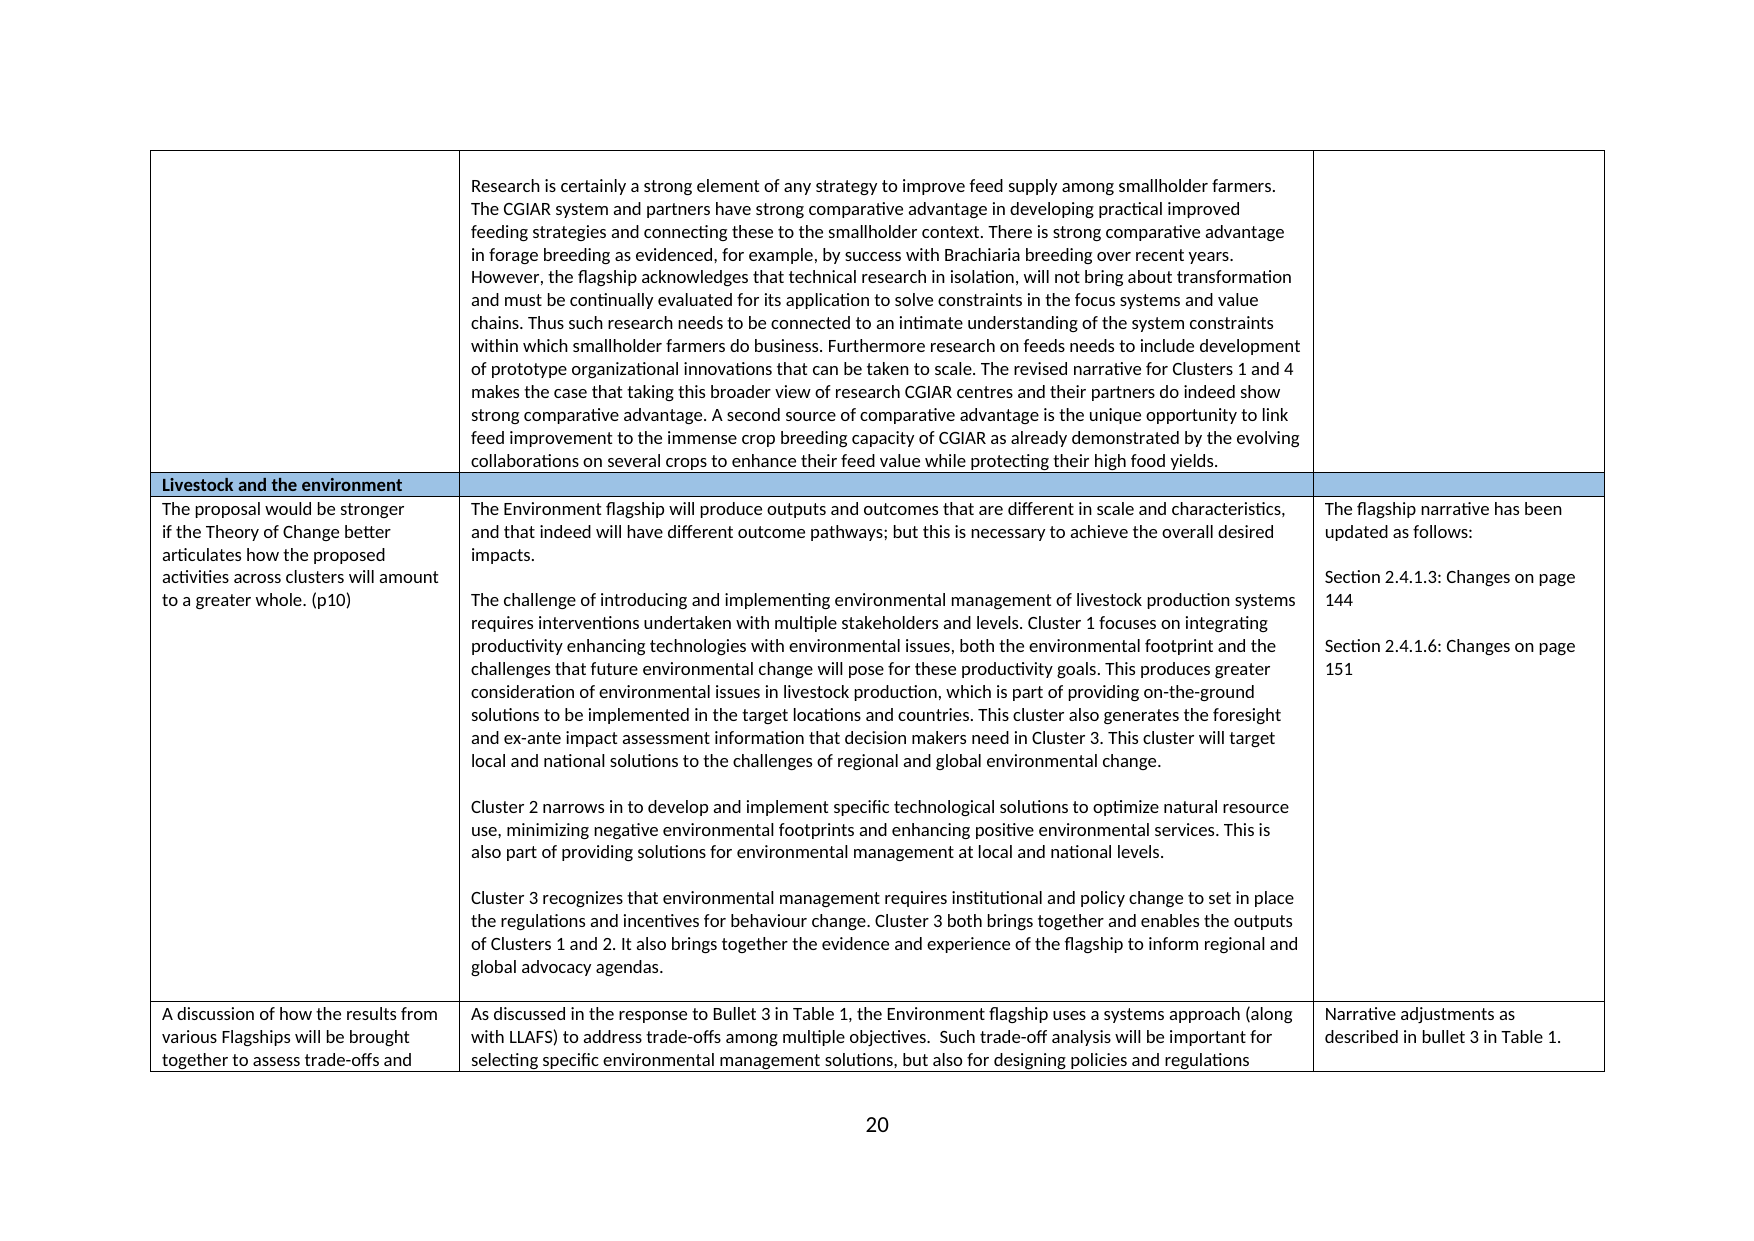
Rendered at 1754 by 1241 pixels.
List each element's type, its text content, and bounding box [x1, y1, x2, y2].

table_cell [151, 1002, 459, 1071]
table_cell Livestock and the environment [151, 473, 459, 496]
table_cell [1314, 1002, 1604, 1071]
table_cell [460, 1002, 1313, 1071]
table_cell [460, 473, 1313, 496]
table_cell The proposal would be stronger if the Theory of Change better articulates how the proposed activities across clusters will amount to a greater whole. (p10) [151, 497, 459, 1001]
table_cell [1314, 473, 1604, 496]
table_cell The Environment flagship will produce outputs and outcomes that are different in scale and characteristics, and that indeed will have different outcome pathways; but this is necessary to achieve the overall desired impacts. The challenge of introducing and implementing environmental management of livestock production systems requires interventions undertaken with multiple stakeholders and levels. Cluster 1 focuses on integrating productivity enhancing technologies with environmental issues, both the environmental footprint and the challenges that future environmental change will pose for these productivity goals. This produces greater consideration of environmental issues in livestock production, which is part of providing on-the-ground solutions to be implemented in the target locations and countries. This cluster also generates the foresight and ex-ante impact assessment information that decision makers need in Cluster 3. This cluster will target local and national solutions to the challenges of regional and global environmental change. Cluster 2 narrows in to develop and implement specific technological solutions to optimize natural resource use, minimizing negative environmental footprints and enhancing positive environmental services. This is also part of providing solutions for environmental management at local and national levels. Cluster 3 recognizes that environmental management requires institutional and policy change to set in place the regulations and incentives for behaviour change. Cluster 3 both brings together and enables the outputs of Clusters 1 and 2. It also brings together the evidence and experience of the flagship to inform regional and global advocacy agendas. [460, 497, 1313, 1001]
table_cell The flagship narrative has been updated as follows: Section 2.4.1.3: Changes on page 144 Section 2.4.1.6: Changes on page 151 [1314, 497, 1604, 1001]
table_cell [151, 151, 459, 472]
